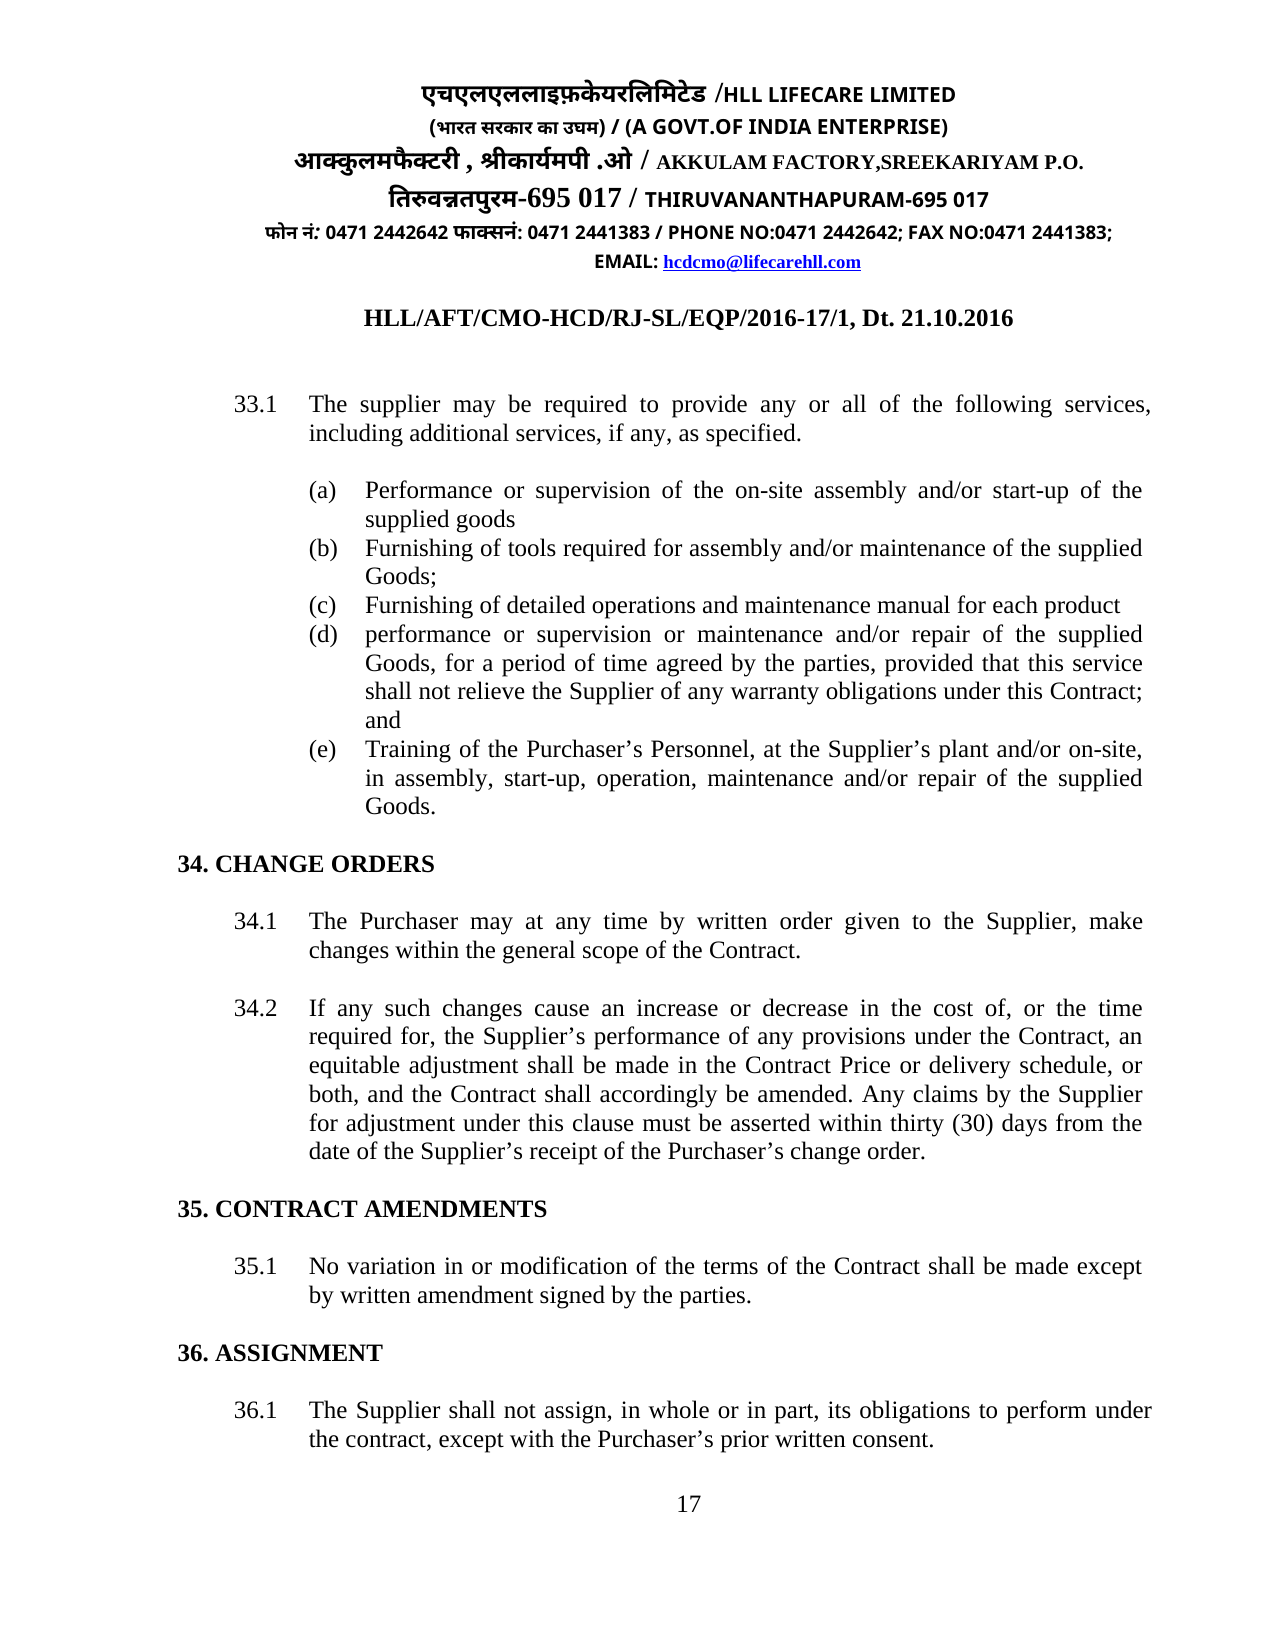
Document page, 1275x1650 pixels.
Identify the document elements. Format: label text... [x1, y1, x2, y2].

text 34.2 If any such changes cause an increase or decrease in the cost of, or the time required for, the Supplier’s performance of any provisions under the Contract, an equitable adjustment shall be made in the Contract Price or delivery schedule, or both, and the Contract shall accordingly be amended. Any claims by the Supplier for adjustment under this clause must be asserted within thirty (30) days from the date of the Supplier’s receipt of the Purchaser’s change order. [233, 993, 1144, 1165]
text (d) performance or supervision or maintenance and/or repair of the supplied Goods, for a period of time agreed by the parties, provided that this service shall not relieve the Supplier of any warranty obligations under this Contract; and [308, 619, 1144, 734]
text 35. CONTRACT AMENDMENTS [177, 1194, 1200, 1223]
text (a) Performance or supervision of the on-site assembly and/or start-up of the supplied goods [308, 475, 1144, 533]
text 35.1 No variation in or modification of the terms of the Contract shall be made except by written amendment signed by the parties. [233, 1251, 1144, 1309]
text 36.1 The Supplier shall not assign, in whole or in part, its obligations to perform under the contract, except with the Purchaser’s prior written consent. [233, 1395, 1153, 1453]
text 36. ASSIGNMENT [177, 1338, 1200, 1366]
text 34.1 The Purchaser may at any time by written order given to the Supplier, make changes within the general scope of the Contract. [233, 906, 1144, 964]
text (e) Training of the Purchaser’s Personnel, at the Supplier’s plant and/or on-site, in assembly, start-up, operation, maintenance and/or repair of the supplied Goods. [308, 734, 1144, 820]
text (b) Furnishing of tools required for assembly and/or maintenance of the supplied Goods; [308, 533, 1144, 590]
text 33.1 The supplier may be required to provide any or all of the following services, including additional services, if any, as specified. [233, 389, 1153, 446]
text 34. CHANGE ORDERS [177, 849, 1200, 878]
text (c) Furnishing of detailed operations and maintenance manual for each product [308, 590, 1144, 619]
